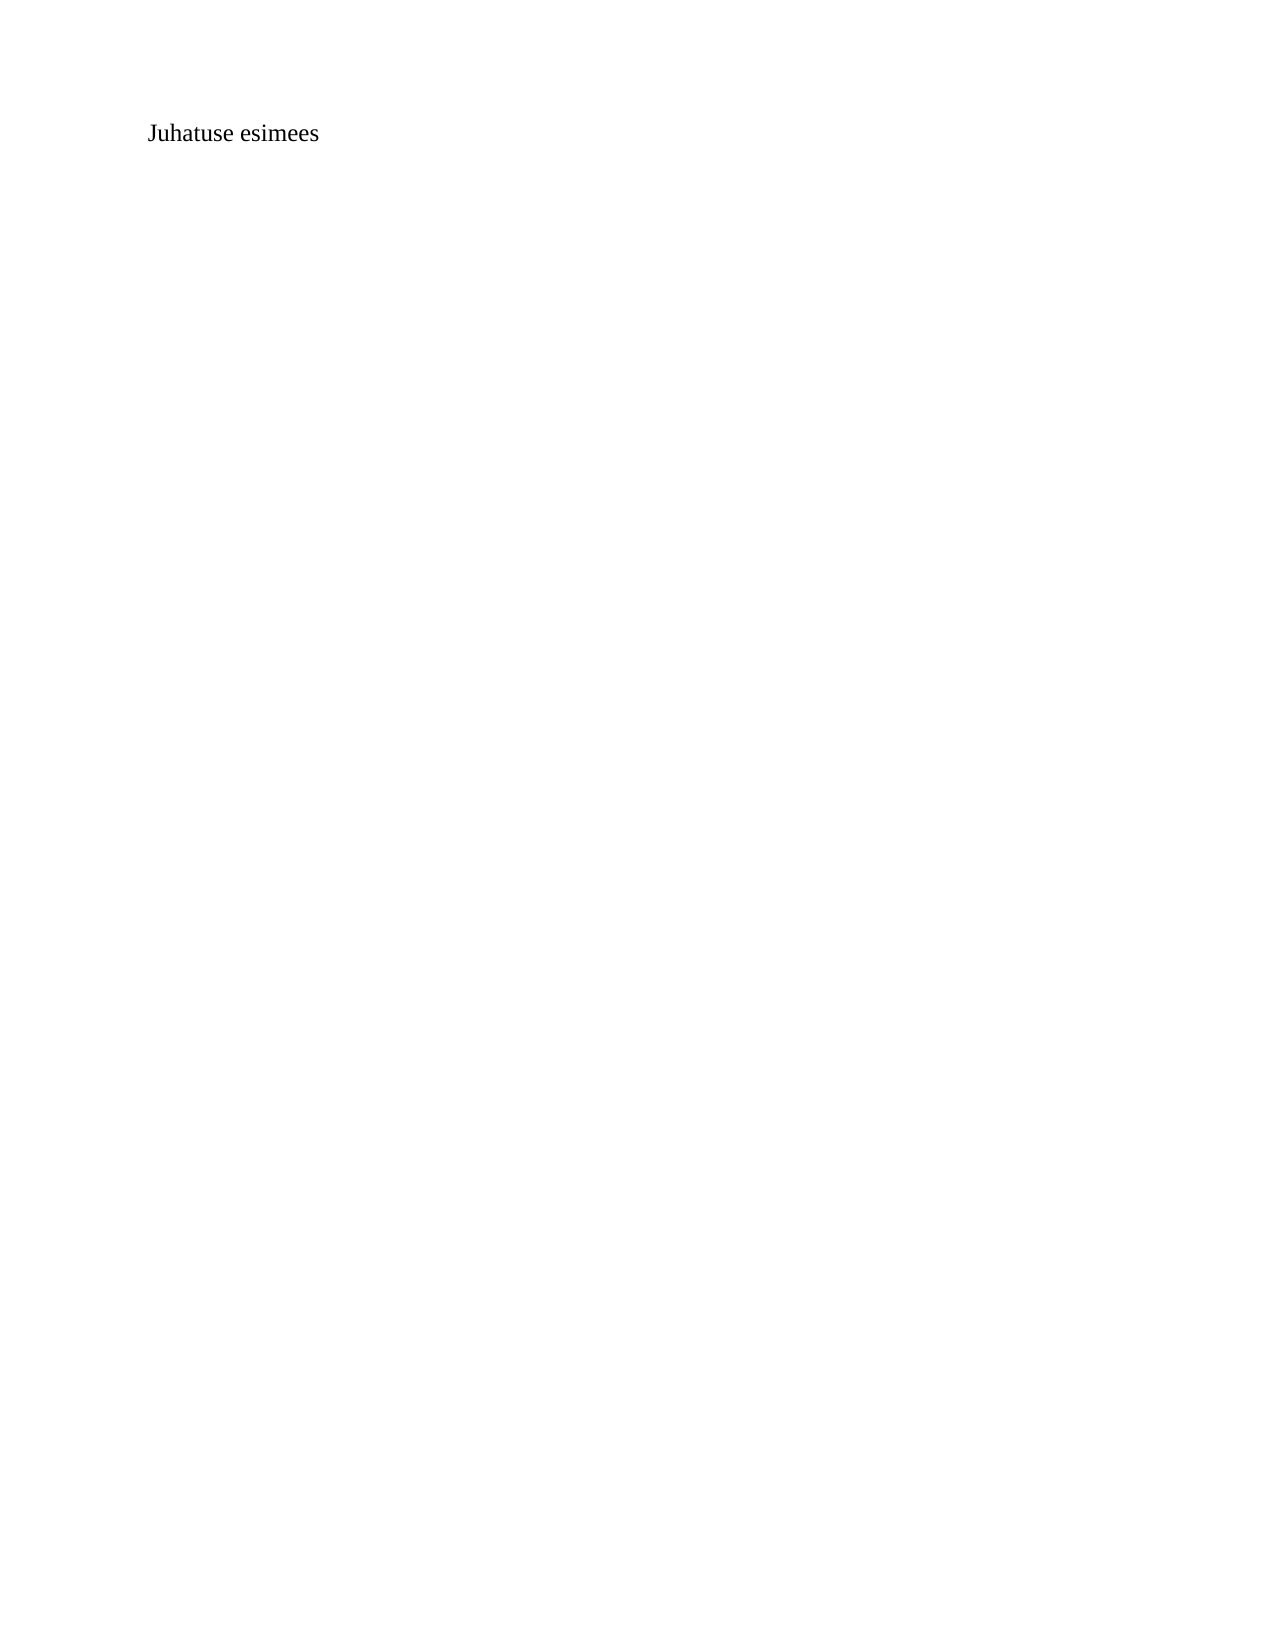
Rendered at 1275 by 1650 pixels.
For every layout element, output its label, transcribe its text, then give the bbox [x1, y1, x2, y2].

text Juhatuse esimees [148, 118, 1127, 147]
